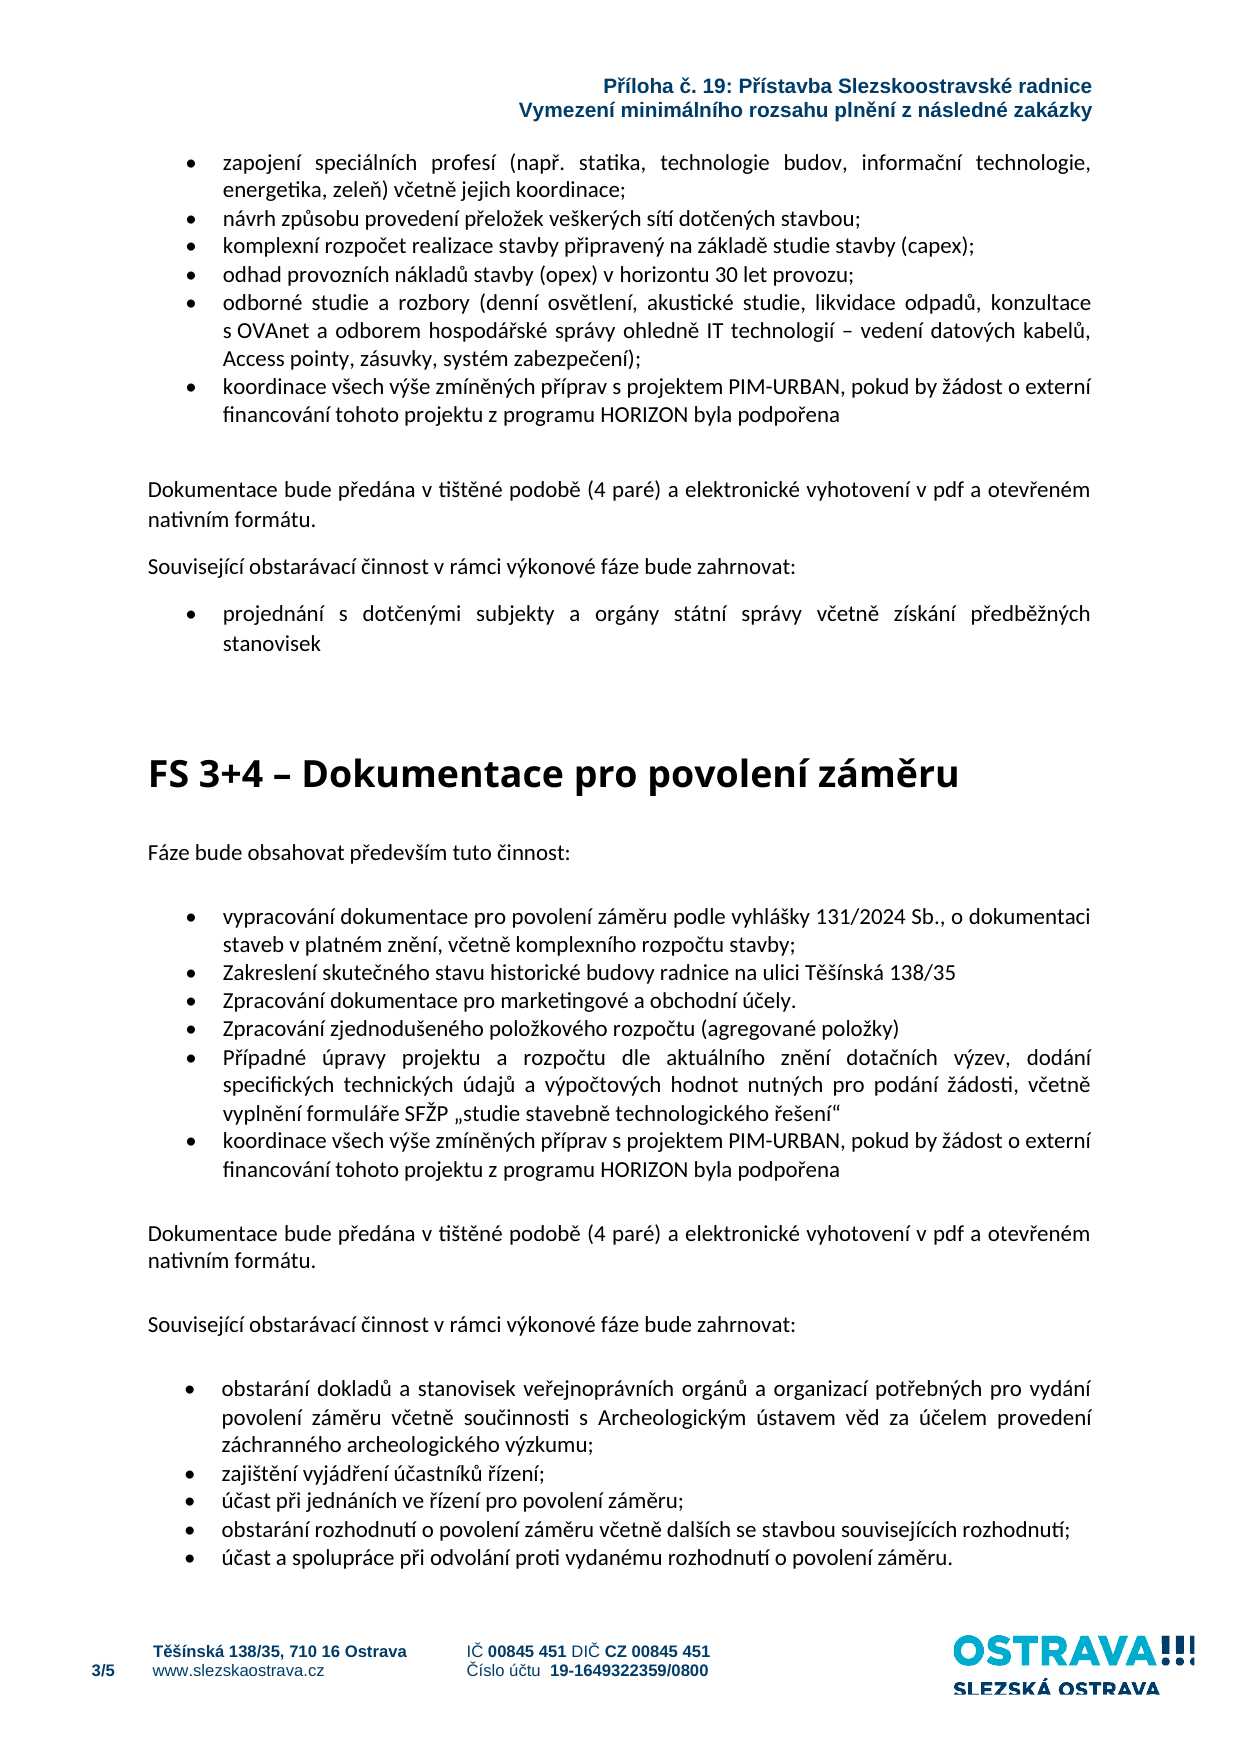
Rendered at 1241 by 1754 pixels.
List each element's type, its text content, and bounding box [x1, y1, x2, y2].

list odhad provozních nákladů stavby (opex) v horizontu 30 let provozu; [185, 260, 1093, 288]
list koordinace všech výše zmíněných příprav s projektem PIM-URBAN, pokud by žádost o externí financování tohoto projektu z programu HORIZON byla podpořena [185, 1127, 1093, 1183]
list Případné úpravy projektu a rozpočtu dle aktuálního znění dotačních výzev, dodání specifických technických údajů a výpočtových hodnot nutných pro podání žádosti, včetně vyplnění formuláře SFŽP „studie stavebně technologického řešení“ [185, 1043, 1093, 1127]
list obstarání rozhodnutí o povolení záměru včetně dalších se stavbou souvisejících rozhodnutí; [184, 1515, 1093, 1543]
list odborné studie a rozbory (denní osvětlení, akustické studie, likvidace odpadů, konzultace s OVAnet a odborem hospodářské správy ohledně IT technologií – vedení datových kabelů, Access pointy, zásuvky, systém zabezpečení); [185, 288, 1093, 372]
list účast při jednáních ve řízení pro povolení záměru; [184, 1487, 1093, 1515]
list návrh způsobu provedení přeložek veškerých sítí dotčených stavbou; [185, 204, 1093, 232]
text Související obstarávací činnost v rámci výkonové fáze bude zahrnovat: [148, 1311, 1093, 1339]
list Zpracování dokumentace pro marketingové a obchodní účely. [185, 987, 1093, 1014]
list komplexní rozpočet realizace stavby připravený na základě studie stavby (capex); [185, 232, 1093, 260]
list vypracování dokumentace pro povolení záměru podle vyhlášky 131/2024 Sb., o dokumentaci staveb v platném znění, včetně komplexního rozpočtu stavby; [185, 902, 1093, 958]
text Související obstarávací činnost v rámci výkonové fáze bude zahrnovat: [148, 552, 1093, 580]
list Zpracování zjednodušeného položkového rozpočtu (agregované položky) [185, 1014, 1093, 1043]
list zapojení speciálních profesí (např. statika, technologie budov, informační technologie, energetika, zeleň) včetně jejich koordinace; [185, 148, 1093, 204]
text Dokumentace bude předána v tištěné podobě (4 paré) a elektronické vyhotovení v pdf a otevřeném nativním formátu. [148, 1219, 1093, 1275]
text Fáze bude obsahovat především tuto činnost: [148, 838, 1093, 867]
list účast a spolupráce při odvolání proti vydanému rozhodnutí o povolení záměru. [184, 1543, 1093, 1571]
list Zakreslení skutečného stavu historické budovy radnice na ulici Těšínská 138/35 [185, 958, 1093, 987]
picture [953, 1635, 1195, 1695]
list obstarání dokladů a stanovisek veřejnoprávních orgánů a organizací potřebných pro vydání povolení záměru včetně součinnosti s Archeologickým ústavem věd za účelem provedení záchranného archeologického výzkumu; [184, 1374, 1093, 1459]
text FS 3+4 – Dokumentace pro povolení záměru [148, 747, 1093, 798]
list koordinace všech výše zmíněných příprav s projektem PIM-URBAN, pokud by žádost o externí financování tohoto projektu z programu HORIZON byla podpořena [185, 372, 1093, 428]
list projednání s dotčenými subjekty a orgány státní správy včetně získání předběžných stanovisek [185, 599, 1093, 657]
list zajištění vyjádření účastníků řízení; [184, 1459, 1093, 1487]
text Dokumentace bude předána v tištěné podobě (4 paré) a elektronické vyhotovení v pdf a otevřeném nativním formátu. [148, 475, 1093, 533]
